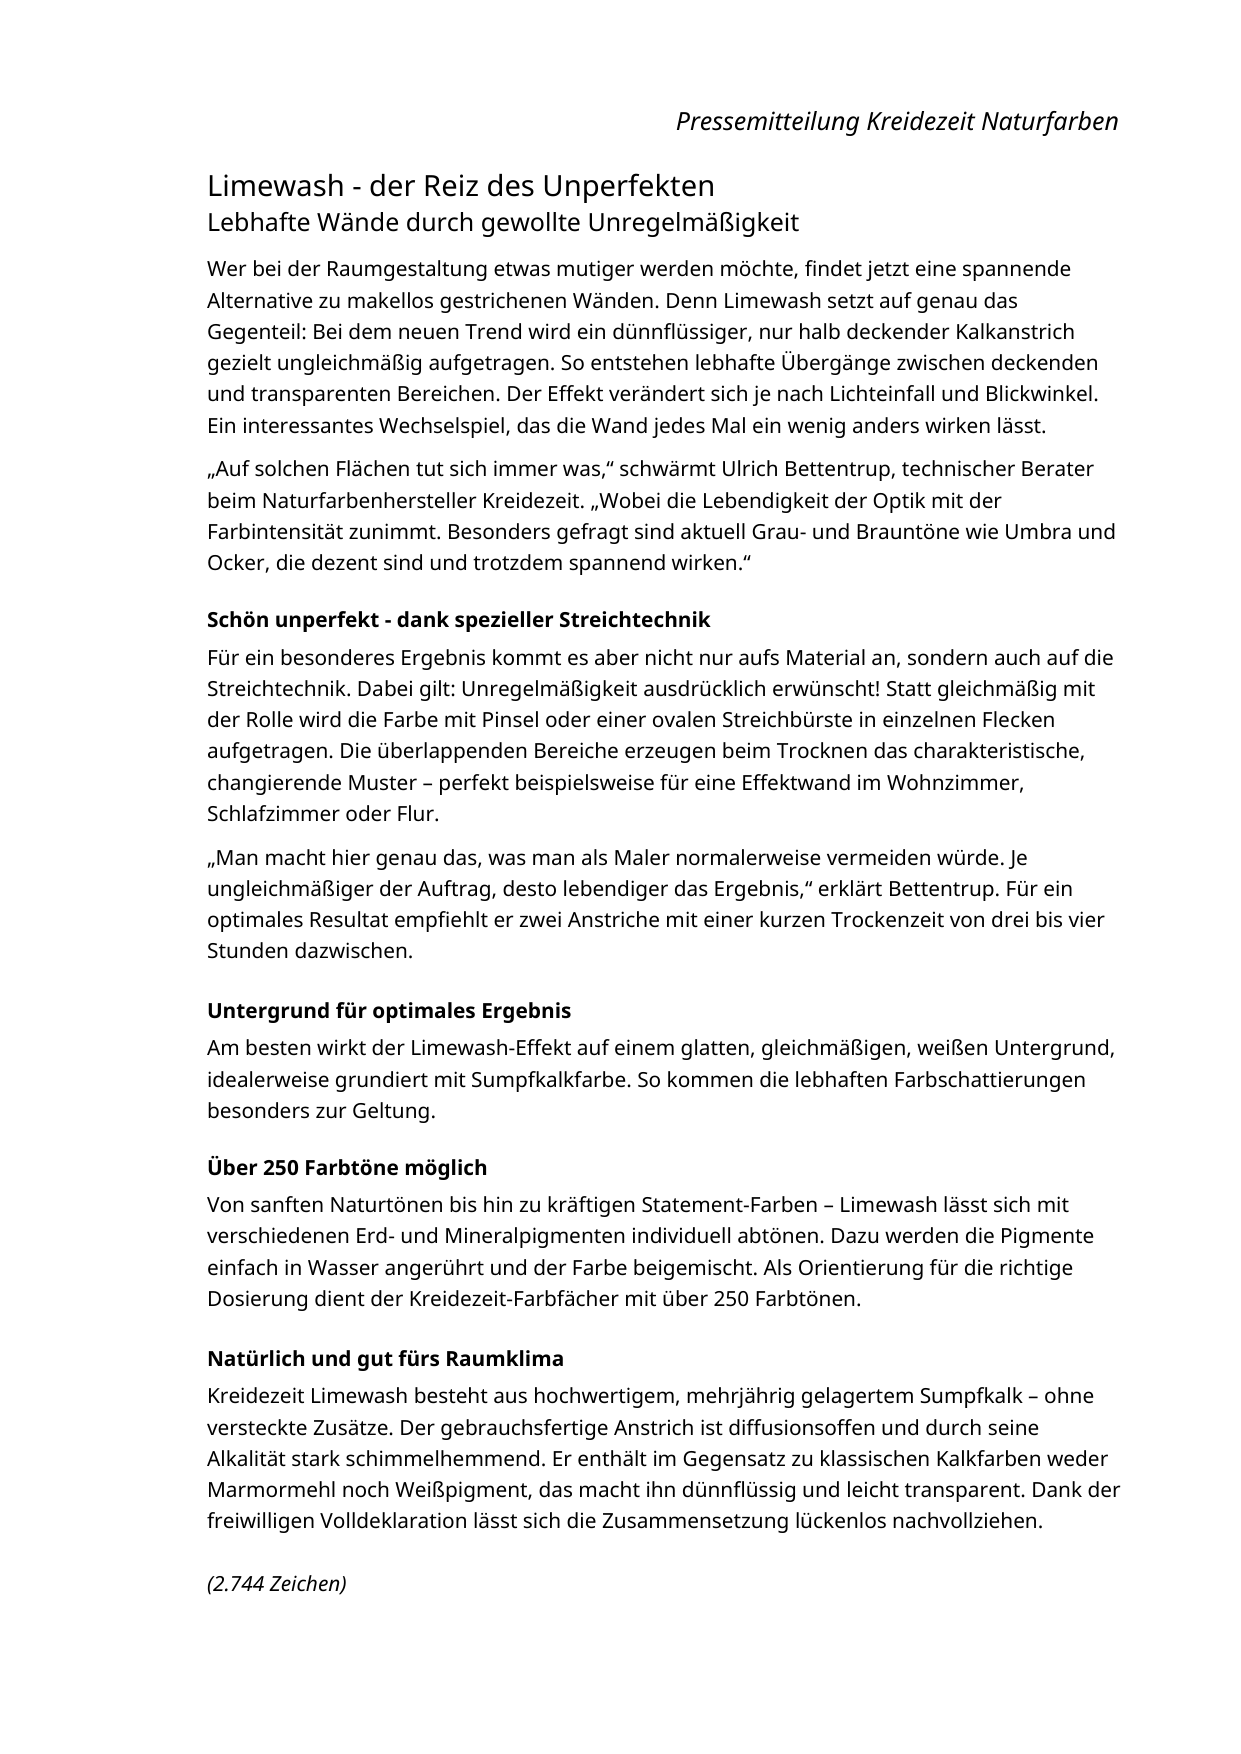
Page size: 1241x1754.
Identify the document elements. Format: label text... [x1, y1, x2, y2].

text „Auf solchen Flächen tut sich immer was,“ schwärmt Ulrich Bettentrup, technischer Berater beim Naturfarbenhersteller Kreidezeit. „Wobei die Lebendigkeit der Optik mit der Farbintensität zunimmt. Besonders gefragt sind aktuell Grau- und Brauntöne wie Umbra und Ocker, die dezent sind und trotzdem spannend wirken.“ [207, 452, 1122, 577]
text Am besten wirkt der Limewash-Effekt auf einem glatten, gleichmäßigen, weißen Untergrund, idealerweise grundiert mit Sumpfkalkfarbe. So kommen die lebhaften Farbschattierungen besonders zur Geltung. [207, 1031, 1122, 1124]
text Natürlich und gut fürs Raumklima [207, 1344, 1122, 1372]
text Kreidezeit Limewash besteht aus hochwertigem, mehrjährig gelagertem Sumpfkalk – ohne versteckte Zusätze. Der gebrauchsfertige Anstrich ist diffusionsoffen und durch seine Alkalität stark schimmelhemmend. Er enthält im Gegensatz zu klassischen Kalkfarben weder Marmormehl noch Weißpigment, das macht ihn dünnflüssig und leicht transparent. Dank der freiwilligen Volldeklaration lässt sich die Zusammensetzung lückenlos nachvollziehen. [207, 1378, 1122, 1535]
text „Man macht hier genau das, was man als Maler normalerweise vermeiden würde. Je ungleichmäßiger der Auftrag, desto lebendiger das Ergebnis,“ erklärt Bettentrup. Für ein optimales Resultat empfiehlt er zwei Anstriche mit einer kurzen Trockenzeit von drei bis vier Stunden dazwischen. [207, 840, 1122, 965]
text Schön unperfekt - dank spezieller Streichtechnik [207, 605, 1122, 633]
text (2.744 Zeichen) [207, 1566, 1122, 1597]
text Limewash - der Reiz des Unperfekten [207, 165, 1122, 205]
text Untergrund für optimales Ergebnis [207, 993, 1122, 1024]
text Lebhafte Wände durch gewollte Unregelmäßigkeit [207, 205, 1122, 239]
text Wer bei der Raumgestaltung etwas mutiger werden möchte, findet jetzt eine spannende Alternative zu makellos gestrichenen Wänden. Denn Limewash setzt auf genau das Gegenteil: Bei dem neuen Trend wird ein dünnflüssiger, nur halb deckender Kalkanstrich gezielt ungleichmäßig aufgetragen. So entstehen lebhafte Übergänge zwischen deckenden und transparenten Bereichen. Der Effekt verändert sich je nach Lichteinfall und Blickwinkel. Ein interessantes Wechselspiel, das die Wand jedes Mal ein wenig anders wirken lässt. [207, 252, 1122, 439]
text Über 250 Farbtöne möglich [207, 1153, 1122, 1181]
text Von sanften Naturtönen bis hin zu kräftigen Statement-Farben – Limewash lässt sich mit verschiedenen Erd- und Mineralpigmenten individuell abtönen. Dazu werden die Pigmente einfach in Wasser angerührt und der Farbe beigemischt. Als Orientierung für die richtige Dosierung dient der Kreidezeit-Farbfächer mit über 250 Farbtönen. [207, 1188, 1122, 1313]
text Für ein besonderes Ergebnis kommt es aber nicht nur aufs Material an, sondern auch auf die Streichtechnik. Dabei gilt: Unregelmäßigkeit ausdrücklich erwünscht! Statt gleichmäßig mit der Rolle wird die Farbe mit Pinsel oder einer ovalen Streichbürste in einzelnen Flecken aufgetragen. Die überlappenden Bereiche erzeugen beim Trocknen das charakteristische, changierende Muster – perfekt beispielsweise für eine Effektwand im Wohnzimmer, Schlafzimmer oder Flur. [207, 640, 1122, 827]
